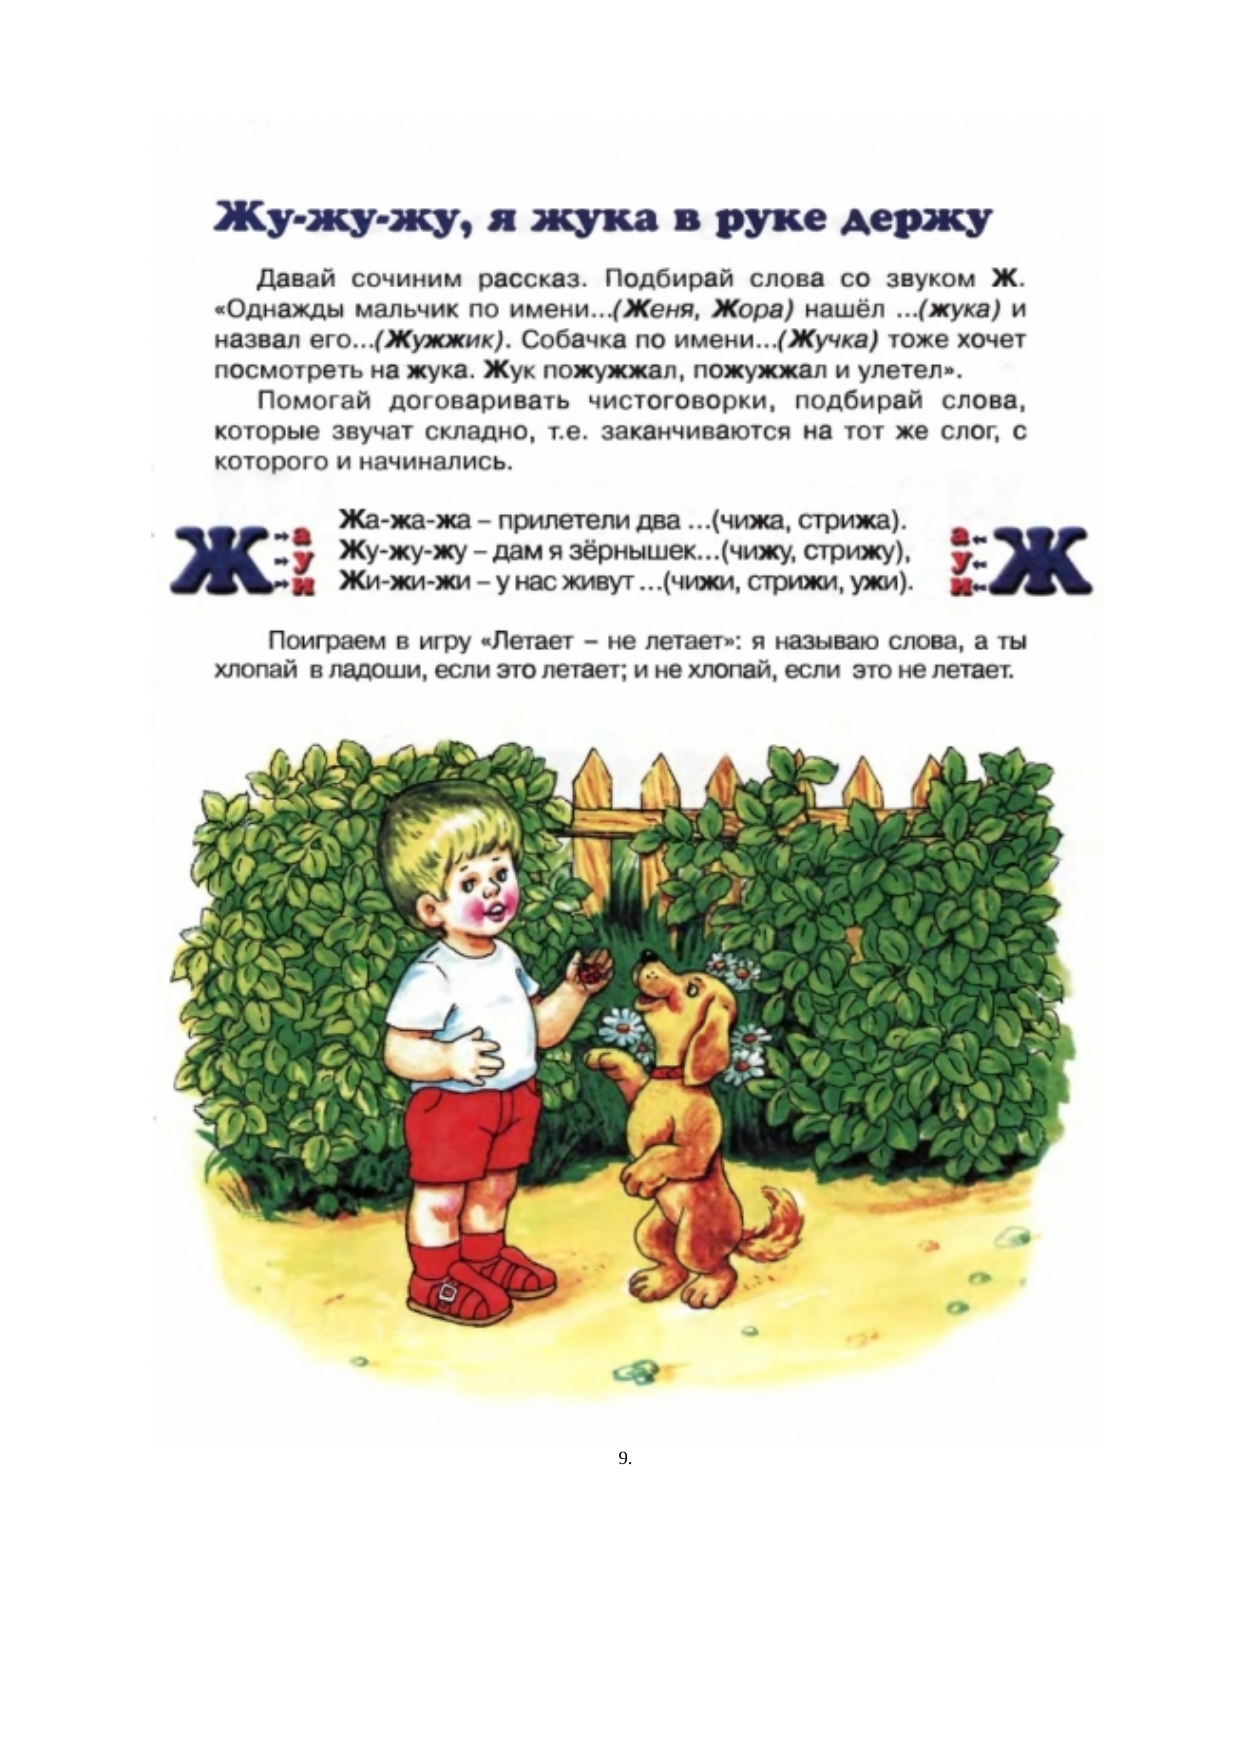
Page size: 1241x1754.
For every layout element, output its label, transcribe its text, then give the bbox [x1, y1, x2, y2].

text 9. [44, 1447, 1211, 1469]
picture [151, 118, 1105, 1448]
